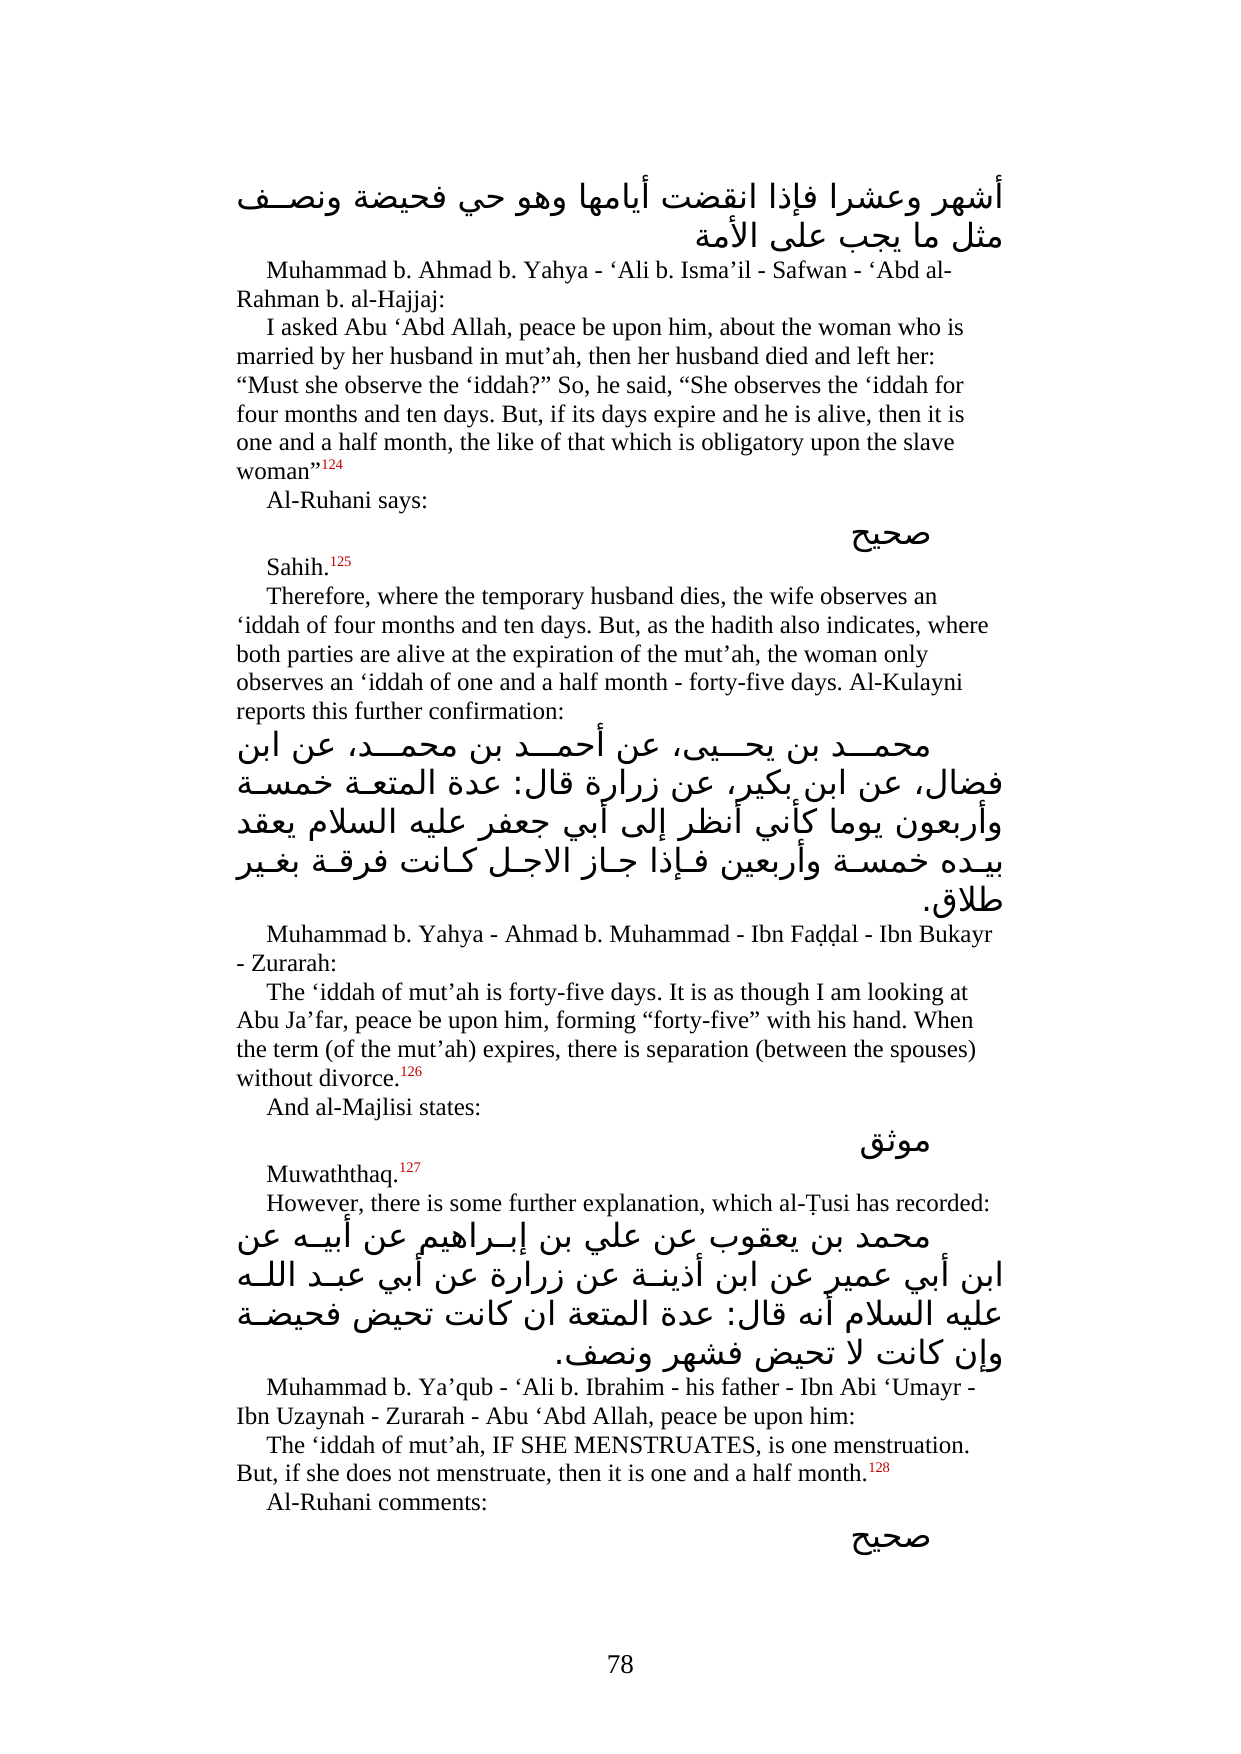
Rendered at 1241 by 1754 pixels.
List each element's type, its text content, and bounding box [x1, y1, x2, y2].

text I asked Abu ‘Abd Allah, peace be upon him, about the woman who is married by her husband in mut’ah, then her husband died and left her: “Must she observe the ‘iddah?” So, he said, “She observes the ‘iddah for four months and ten days. But, if its days expire and he is alive, then it is one and a half month, the like of that which is obligatory upon the slave woman”124 [236, 312, 1004, 485]
text Muhammad b. Yahya - Ahmad b. Muhammad - Ibn Faḍḍal - Ibn Bukayr - Zurarah: [236, 919, 1004, 977]
text And al-Majlisi states: [236, 1092, 1004, 1121]
text Muhammad b. Ya’qub - ‘Ali b. Ibrahim - his father - Ibn Abi ‘Umayr - Ibn Uzaynah - Zurarah - Abu ‘Abd Allah, peace be upon him: [236, 1372, 1004, 1430]
text Therefore, where the temporary husband dies, the wife observes an ‘iddah of four months and ten days. But, as the hadith also indicates, where both parties are alive at the expiration of the mut’ah, the woman only observes an ‘iddah of one and a half month - forty-five days. Al-Kulayni reports this further confirmation: [236, 581, 1004, 725]
text Muhammad b. Ahmad b. Yahya - ‘Ali b. Isma’il - Safwan - ‘Abd al-Rahman b. al-Hajjaj: [236, 255, 1004, 312]
text Al-Ruhani comments: [236, 1487, 1004, 1516]
text Muwaththaq.127 [236, 1159, 1004, 1188]
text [236, 177, 1004, 255]
text محمد بن يعقوب عن علي بن إبراهيم عن أبيه عن ابن أبي عمير عن ابن أذينة عن زرارة عن أبي عبد الله عليه السلام أنه قال: عدة المتعة ان كانت تحيض فحيضة وإن كانت لا تحيض فشهر ونصف. [236, 1217, 1004, 1372]
text Al-Ruhani says: [236, 485, 1004, 514]
text محمد بن يحيى، عن أحمد بن محمد، عن ابن فضال، عن ابن بكير، عن زرارة قال: عدة المتعة خمسة وأربعون يوما كأني أنظر إلى أبي جعفر عليه السلام يعقد بيده خمسة وأربعين فإذا جاز الاجل كانت فرقة بغير طلاق. [236, 725, 1004, 919]
text However, there is some further explanation, which al-Ṭusi has recorded: [236, 1188, 1004, 1217]
text Sahih.125 [236, 552, 1004, 581]
text The ‘iddah of mut’ah is forty-five days. It is as though I am looking at Abu Ja’far, peace be upon him, forming “forty-five” with his hand. When the term (of the mut’ah) expires, there is separation (between the spouses) without divorce.126 [236, 977, 1004, 1092]
text The ‘iddah of mut’ah, IF SHE MENSTRUATES, is one menstruation. But, if she does not menstruate, then it is one and a half month.128 [236, 1430, 1004, 1487]
text موثق [236, 1121, 1004, 1159]
text صحيح [236, 1516, 1004, 1555]
text صحيح [236, 514, 1004, 552]
